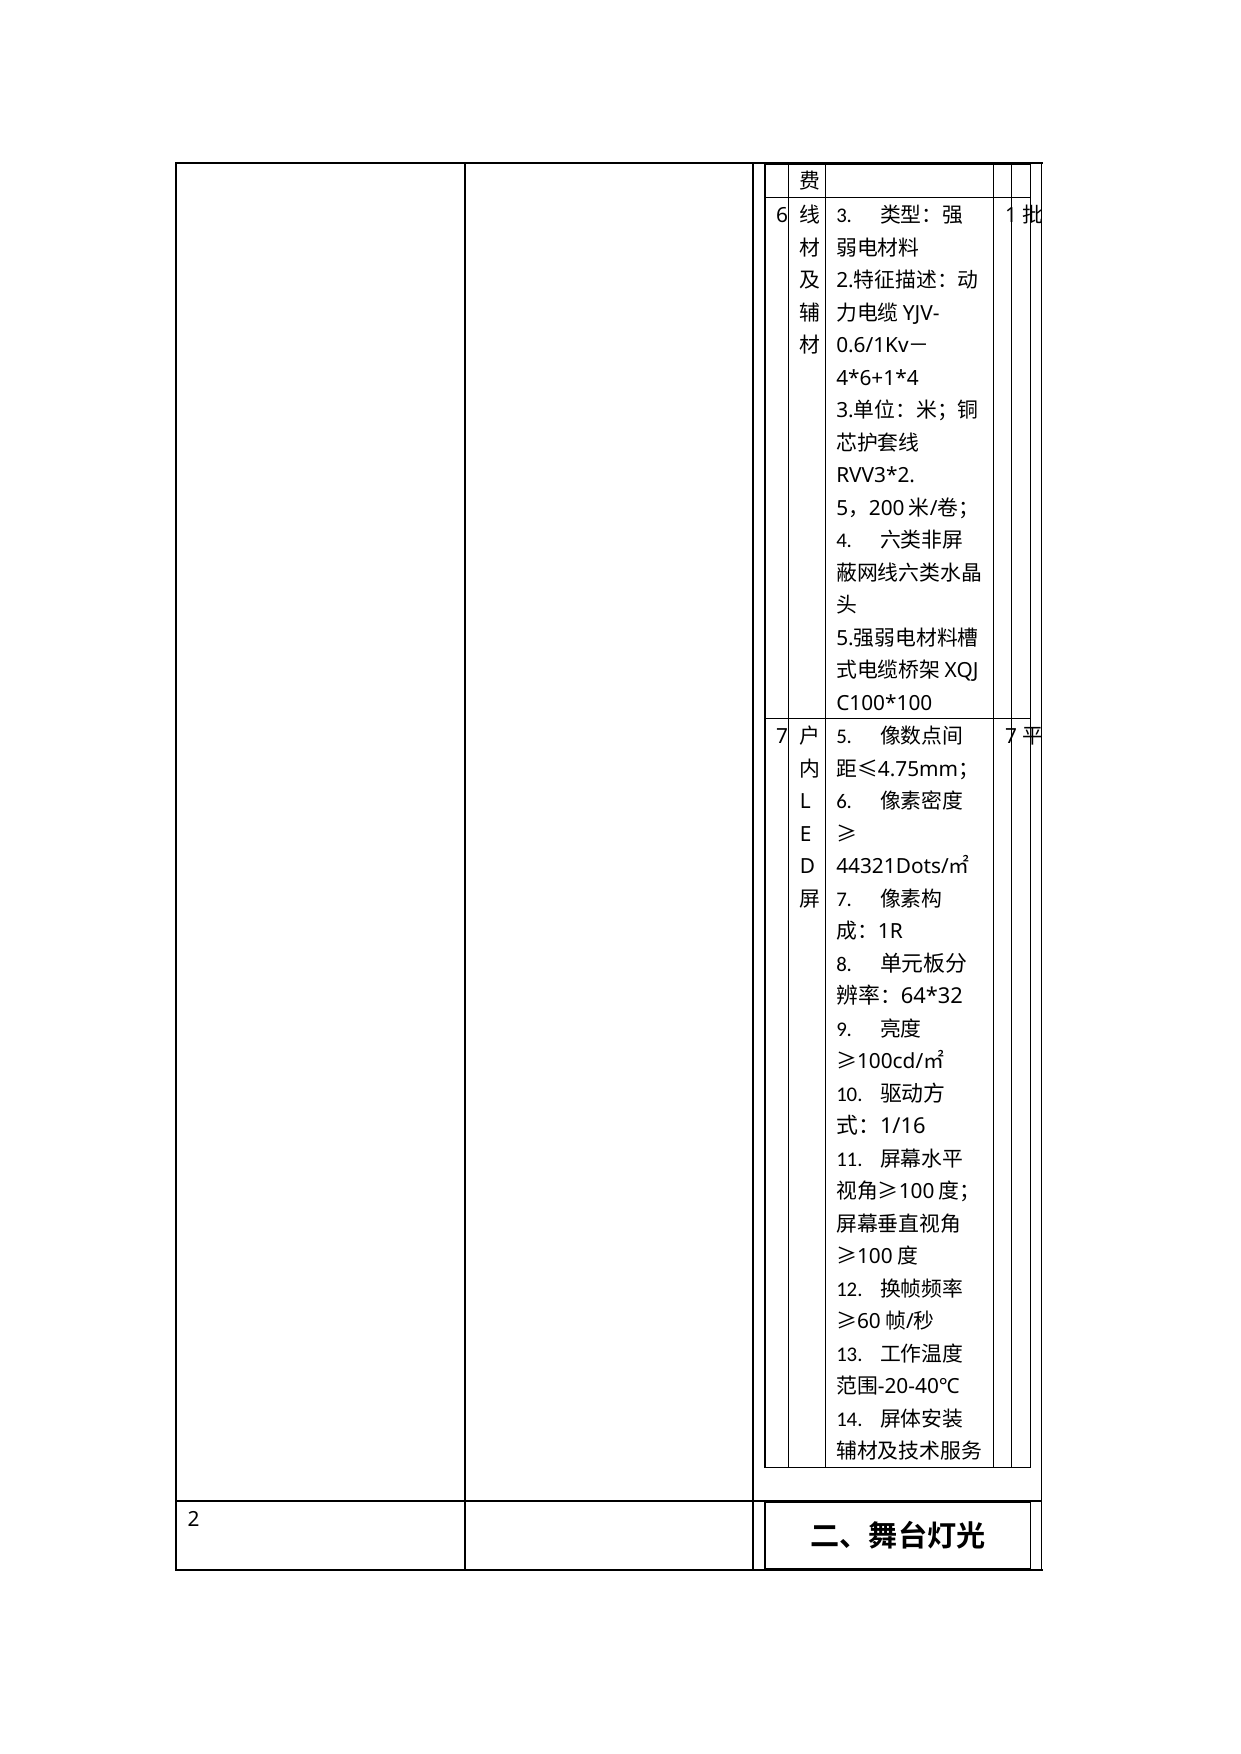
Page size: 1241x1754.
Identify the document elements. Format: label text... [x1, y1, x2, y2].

table_cell [466, 1502, 752, 1569]
table_cell [1031, 1502, 1041, 1569]
table_cell [466, 164, 752, 1500]
table_cell 1 [177, 164, 464, 1500]
table_cell [754, 164, 1041, 1500]
table_cell [754, 1502, 764, 1569]
table_cell 2 [177, 1502, 464, 1569]
table_cell [766, 1503, 1030, 1568]
